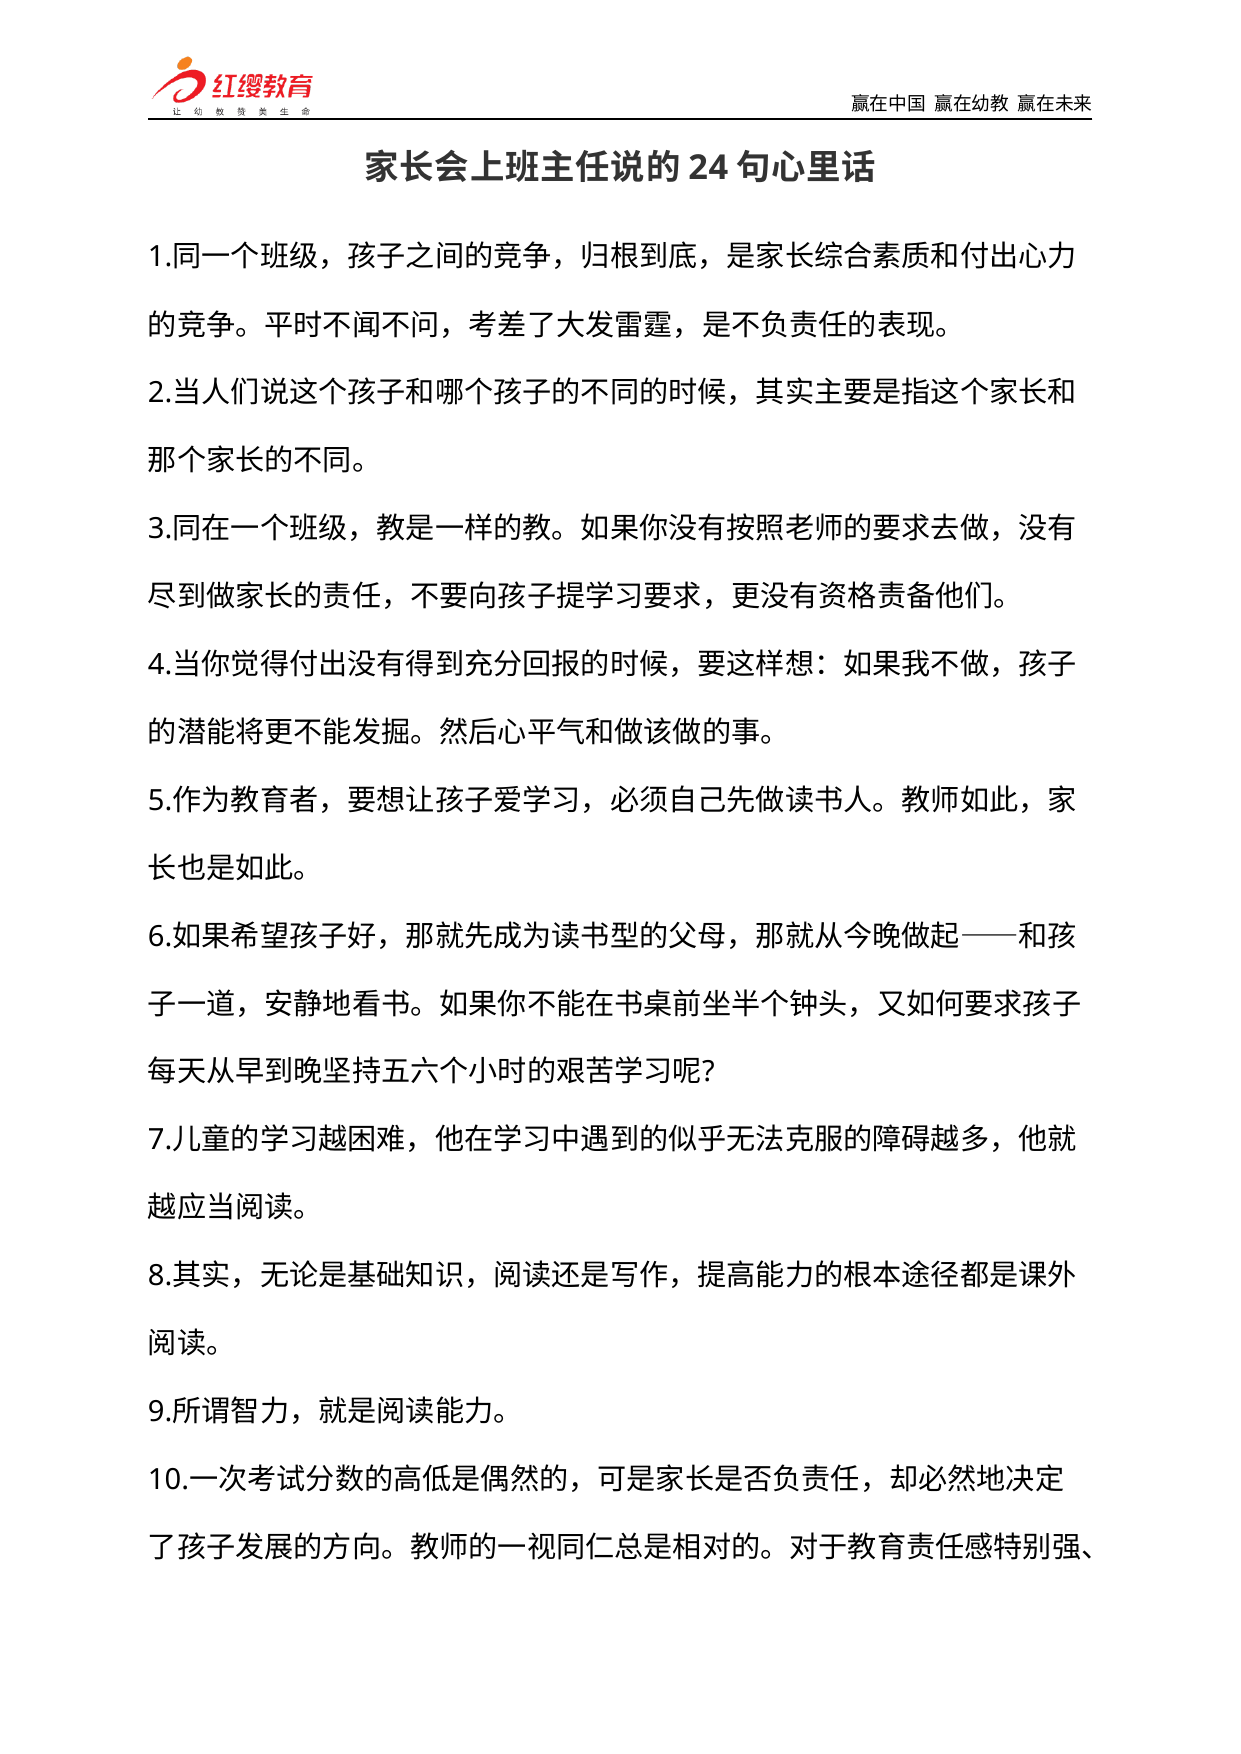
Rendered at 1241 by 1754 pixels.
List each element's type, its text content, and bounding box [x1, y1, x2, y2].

text 1.同一个班级，孩子之间的竞争，归根到底，是家长综合素质和付出心力的竞争。平时不闻不问，考差了大发雷霆，是不负责任的表现。 [148, 220, 1092, 356]
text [148, 1443, 1092, 1579]
subtitle 家长会上班主任说的24句心里话 [148, 131, 1092, 198]
text 5.作为教育者，要想让孩子爱学习，必须自己先做读书人。教师如此，家长也是如此。 [148, 764, 1092, 899]
text 2.当人们说这个孩子和哪个孩子的不同的时候，其实主要是指这个家长和那个家长的不同。 [148, 356, 1092, 492]
text 4.当你觉得付出没有得到充分回报的时候，要这样想：如果我不做，孩子的潜能将更不能发掘。然后心平气和做该做的事。 [148, 628, 1092, 764]
text 3.同在一个班级，教是一样的教。如果你没有按照老师的要求去做，没有尽到做家长的责任，不要向孩子提学习要求，更没有资格责备他们。 [148, 492, 1092, 628]
text 7.儿童的学习越困难，他在学习中遇到的似乎无法克服的障碍越多，他就越应当阅读。 [148, 1103, 1092, 1239]
text 9.所谓智力，就是阅读能力。 [148, 1375, 1092, 1443]
picture [147, 52, 317, 118]
text 6.如果希望孩子好，那就先成为读书型的父母，那就从今晚做起——和孩子一道，安静地看书。如果你不能在书桌前坐半个钟头，又如何要求孩子每天从早到晚坚持五六个小时的艰苦学习呢? [148, 899, 1092, 1103]
text 8.其实，无论是基础知识，阅读还是写作，提高能力的根本途径都是课外阅读。 [148, 1239, 1092, 1375]
